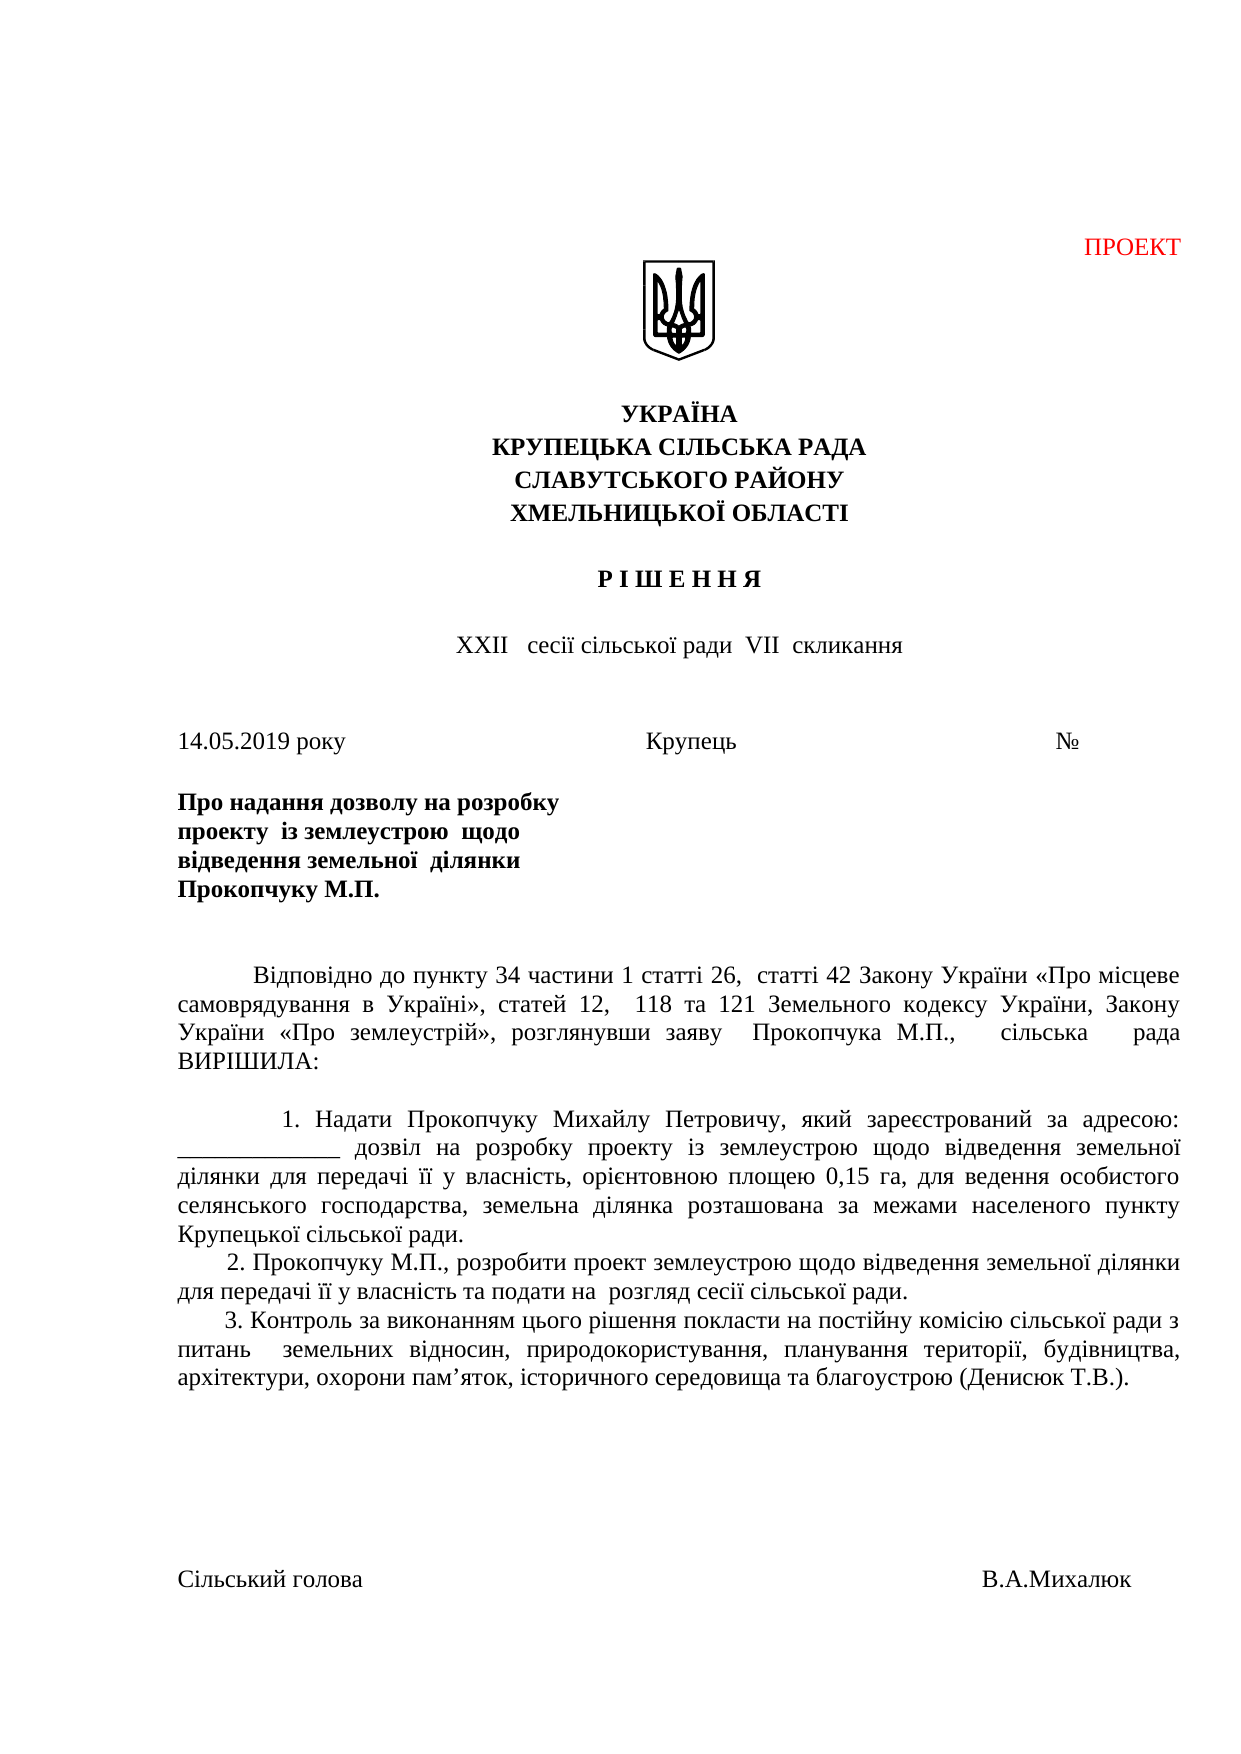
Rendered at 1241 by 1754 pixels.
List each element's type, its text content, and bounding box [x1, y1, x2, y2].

text УКРАЇНА [177, 399, 1181, 428]
text 1. Надати Прокопчуку Михайлу Петровичу, який зареєстрований за адресою: _____________ дозвіл на розробку проекту із землеустрою щодо відведення земельної ділянки для передачі її у власність, орієнтовною площею 0,15 га, для ведення особистого селянського господарства, земельна ділянка розташована за межами населеного пункту Крупецької сільської ради. [177, 1104, 1181, 1247]
text Сільський голова В.А.Михалюк [177, 1564, 1181, 1592]
text 3. Контроль за виконанням цього рішення покласти на постійну комісію сільської ради з питань земельних відносин, природокористування, планування території, будівництва, архітектури, охорони пам’яток, історичного середовища та благоустрою (Денисюк Т.В.). [177, 1305, 1181, 1391]
text Про надання дозволу на розробку [177, 787, 1181, 816]
text проекту із землеустрою щодо [177, 816, 1181, 845]
text КРУПЕЦЬКА СІЛЬСЬКА РАДА [177, 432, 1181, 461]
text Р І Ш Е Н Н Я [177, 564, 1181, 593]
text ХМЕЛЬНИЦЬКОЇ ОБЛАСТІ [177, 498, 1181, 527]
text СЛАВУТСЬКОГО РАЙОНУ [177, 465, 1181, 494]
text XХІІ сесії сільської ради VІІ скликання [177, 631, 1181, 659]
text 14.05.2019 року Крупець № [177, 726, 1181, 754]
text ПРОЕКТ [177, 232, 1181, 260]
text відведення земельної ділянки [177, 845, 1181, 874]
text 2. Прокопчуку М.П., розробити проект землеустрою щодо відведення земельної ділянки для передачі її у власність та подати на розгляд сесії сільської ради. [177, 1247, 1181, 1305]
text Відповідно до пункту 34 частини 1 статті 26, статті 42 Закону України «Про місцеве самоврядування в Україні», статей 12, 118 та 121 Земельного кодексу України, Закону України «Про землеустрій», розглянувши заяву Прокопчука М.П., сільська рада ВИРІШИЛА: [177, 960, 1181, 1075]
text Прокопчуку М.П. [177, 874, 1181, 902]
